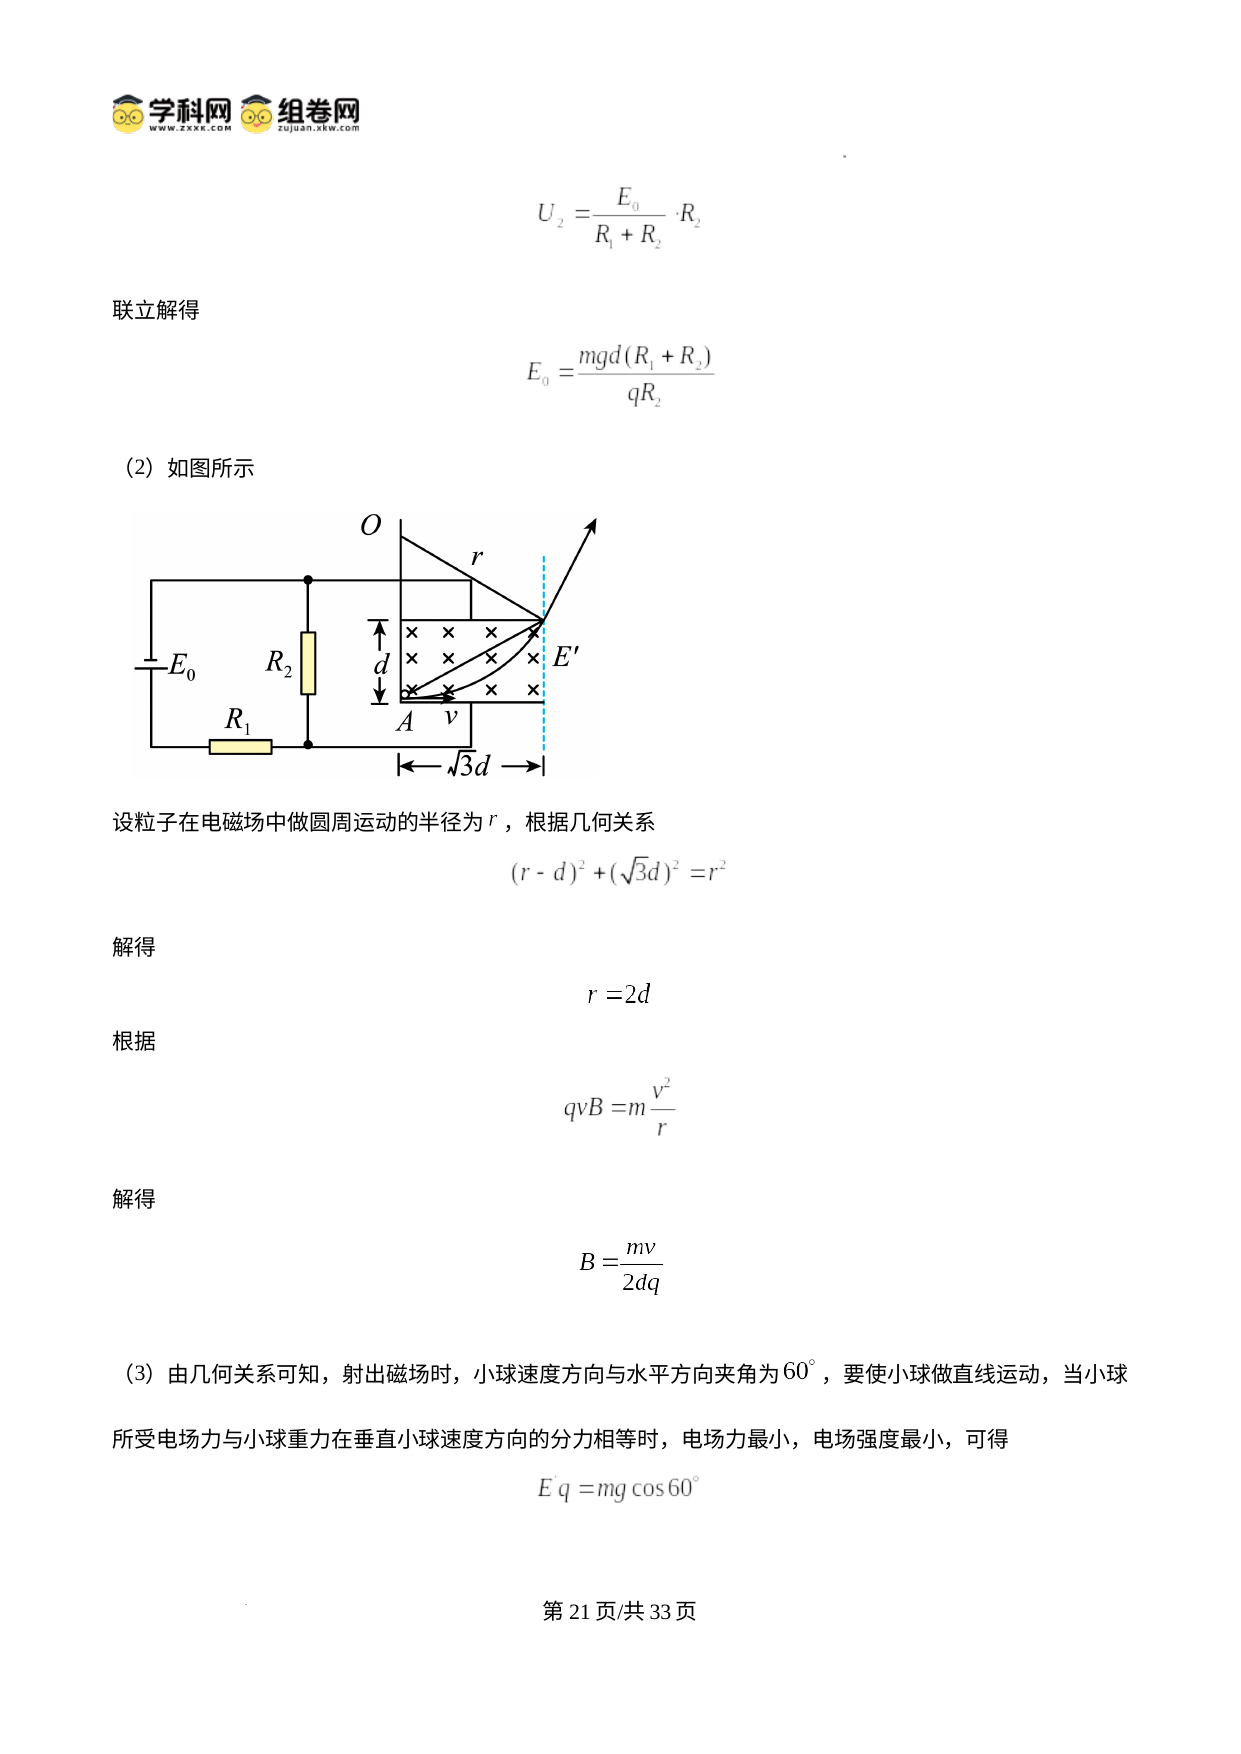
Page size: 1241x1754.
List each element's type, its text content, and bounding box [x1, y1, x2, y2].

text 根据 [112, 1023, 1128, 1056]
picture [131, 511, 599, 779]
text 设粒子在电磁场中做圆周运动的半径为，根据几何关系 [112, 804, 1128, 837]
text （3）由几何关系可知，射出磁场时，小球速度方向与水平方向夹角为，要使小球做直线运动，当小球所受电场力与小球重力在垂直小球速度方向的分力相等时，电场力最小，电场强度最小，可得 [112, 1340, 1128, 1454]
picture [240, 90, 360, 138]
text （2）如图所示 [112, 451, 1128, 483]
text 解得 [112, 930, 1128, 962]
text 联立解得 [112, 292, 1128, 325]
picture [112, 90, 231, 138]
text 解得 [112, 1182, 1128, 1214]
